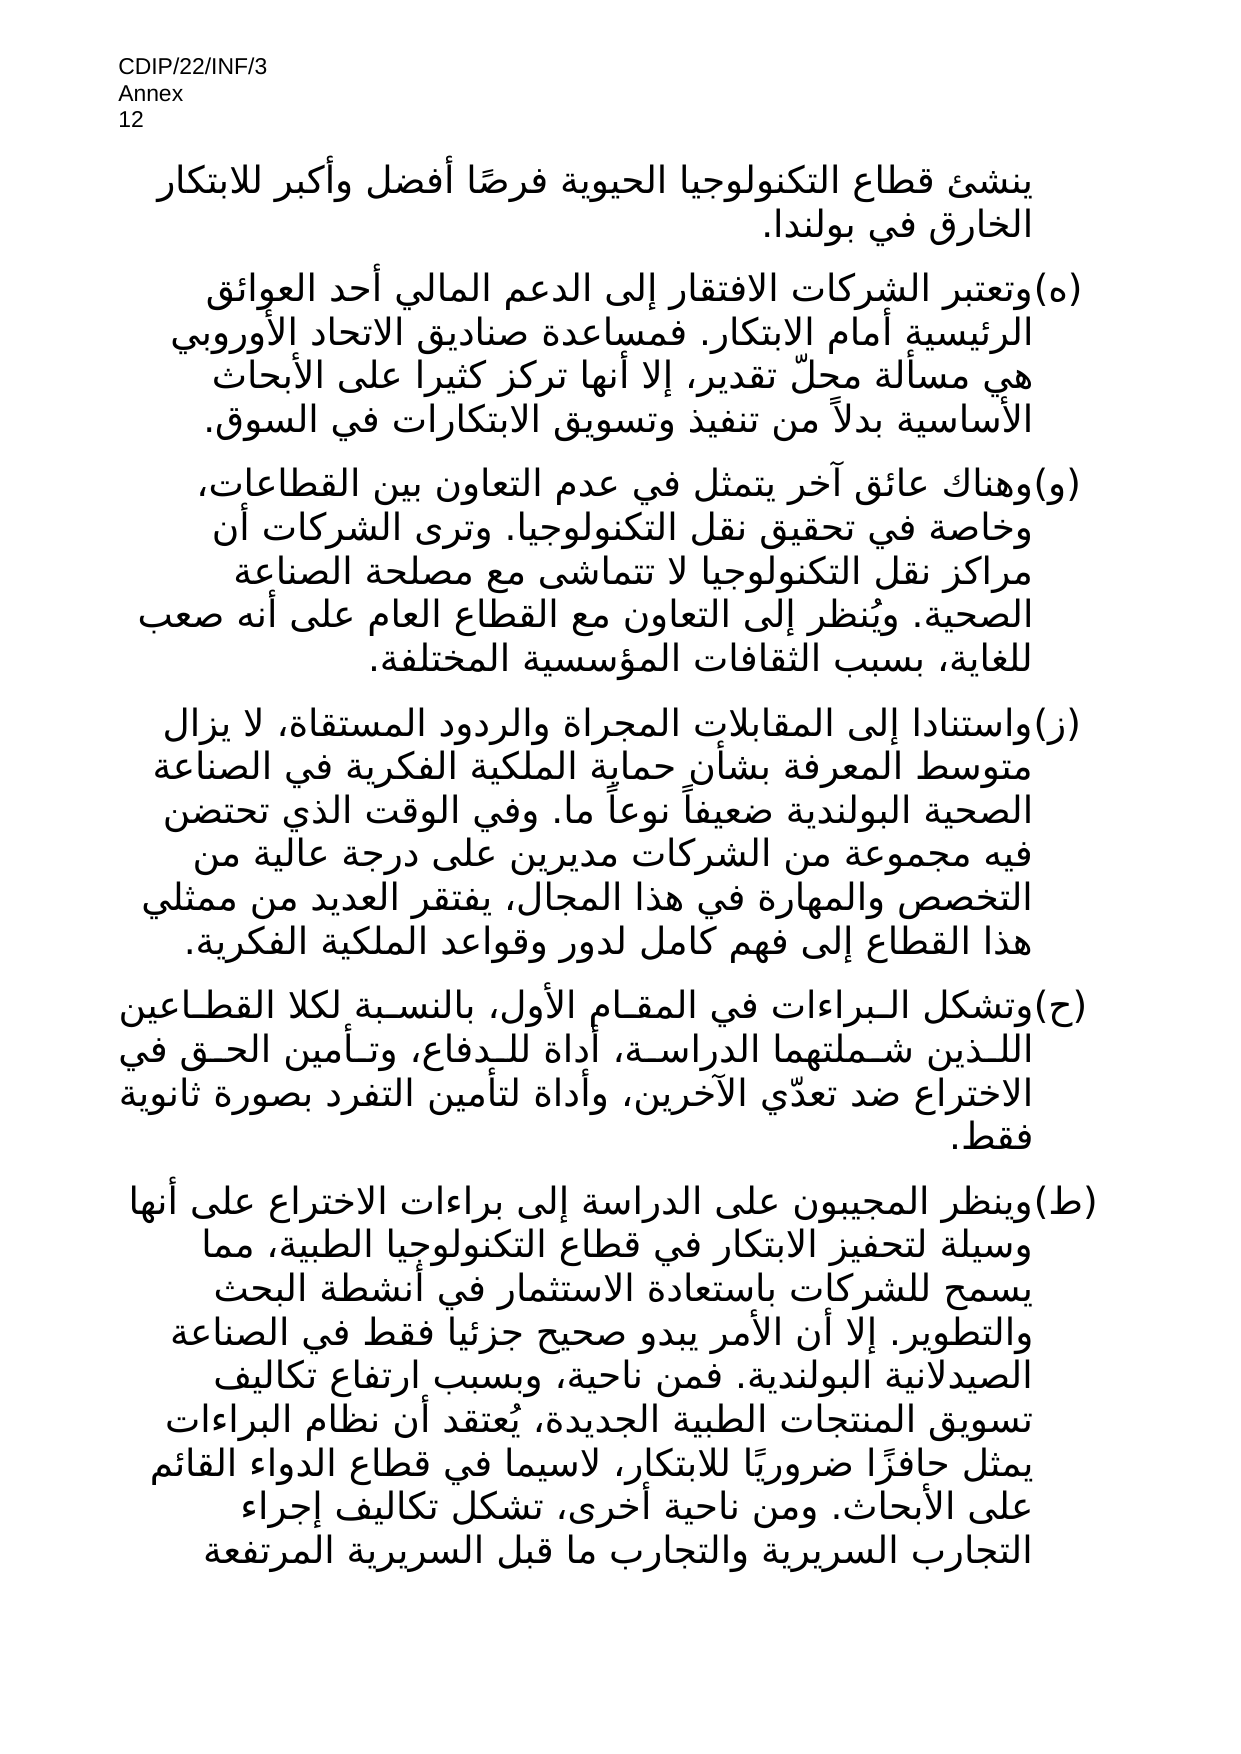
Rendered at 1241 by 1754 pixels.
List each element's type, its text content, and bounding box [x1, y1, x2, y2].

list واستنادا إلى المقابلات المجراة والردود المستقاة، لا يزال متوسط المعرفة بشأن حماية الملكية الفكرية في الصناعة الصحية البولندية ضعيفاً نوعاً ما. وفي الوقت الذي تحتضن فيه مجموعة من الشركات مديرين على درجة عالية من التخصص والمهارة في هذا المجال، يفتقر العديد من ممثلي هذا القطاع إلى فهم كامل لدور وقواعد الملكية الفكرية. [118, 701, 1033, 963]
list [118, 1179, 1033, 1572]
list وهناك عائق آخر يتمثل في عدم التعاون بين القطاعات، وخاصة في تحقيق نقل التكنولوجيا. وترى الشركات أن مراكز نقل التكنولوجيا لا تتماشى مع مصلحة الصناعة الصحية. ويُنظر إلى التعاون مع القطاع العام على أنه صعب للغاية، بسبب الثقافات المؤسسية المختلفة. [118, 462, 1033, 680]
list وتشكل البراءات في المقام الأول، بالنسبة لكلا القطاعين اللذين شملتهما الدراسة، أداة للدفاع، وتأمين الحق في الاختراع ضد تعدّي الآخرين، وأداة لتأمين التفرد بصورة ثانوية فقط. [118, 984, 1033, 1158]
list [118, 158, 1033, 246]
list وتعتبر الشركات الافتقار إلى الدعم المالي أحد العوائق الرئيسية أمام الابتكار. فمساعدة صناديق الاتحاد الأوروبي هي مسألة محلّ تقدير، إلا أنها تركز كثيرا على الأبحاث الأساسية بدلاً من تنفيذ وتسويق الابتكارات في السوق. [118, 267, 1033, 441]
